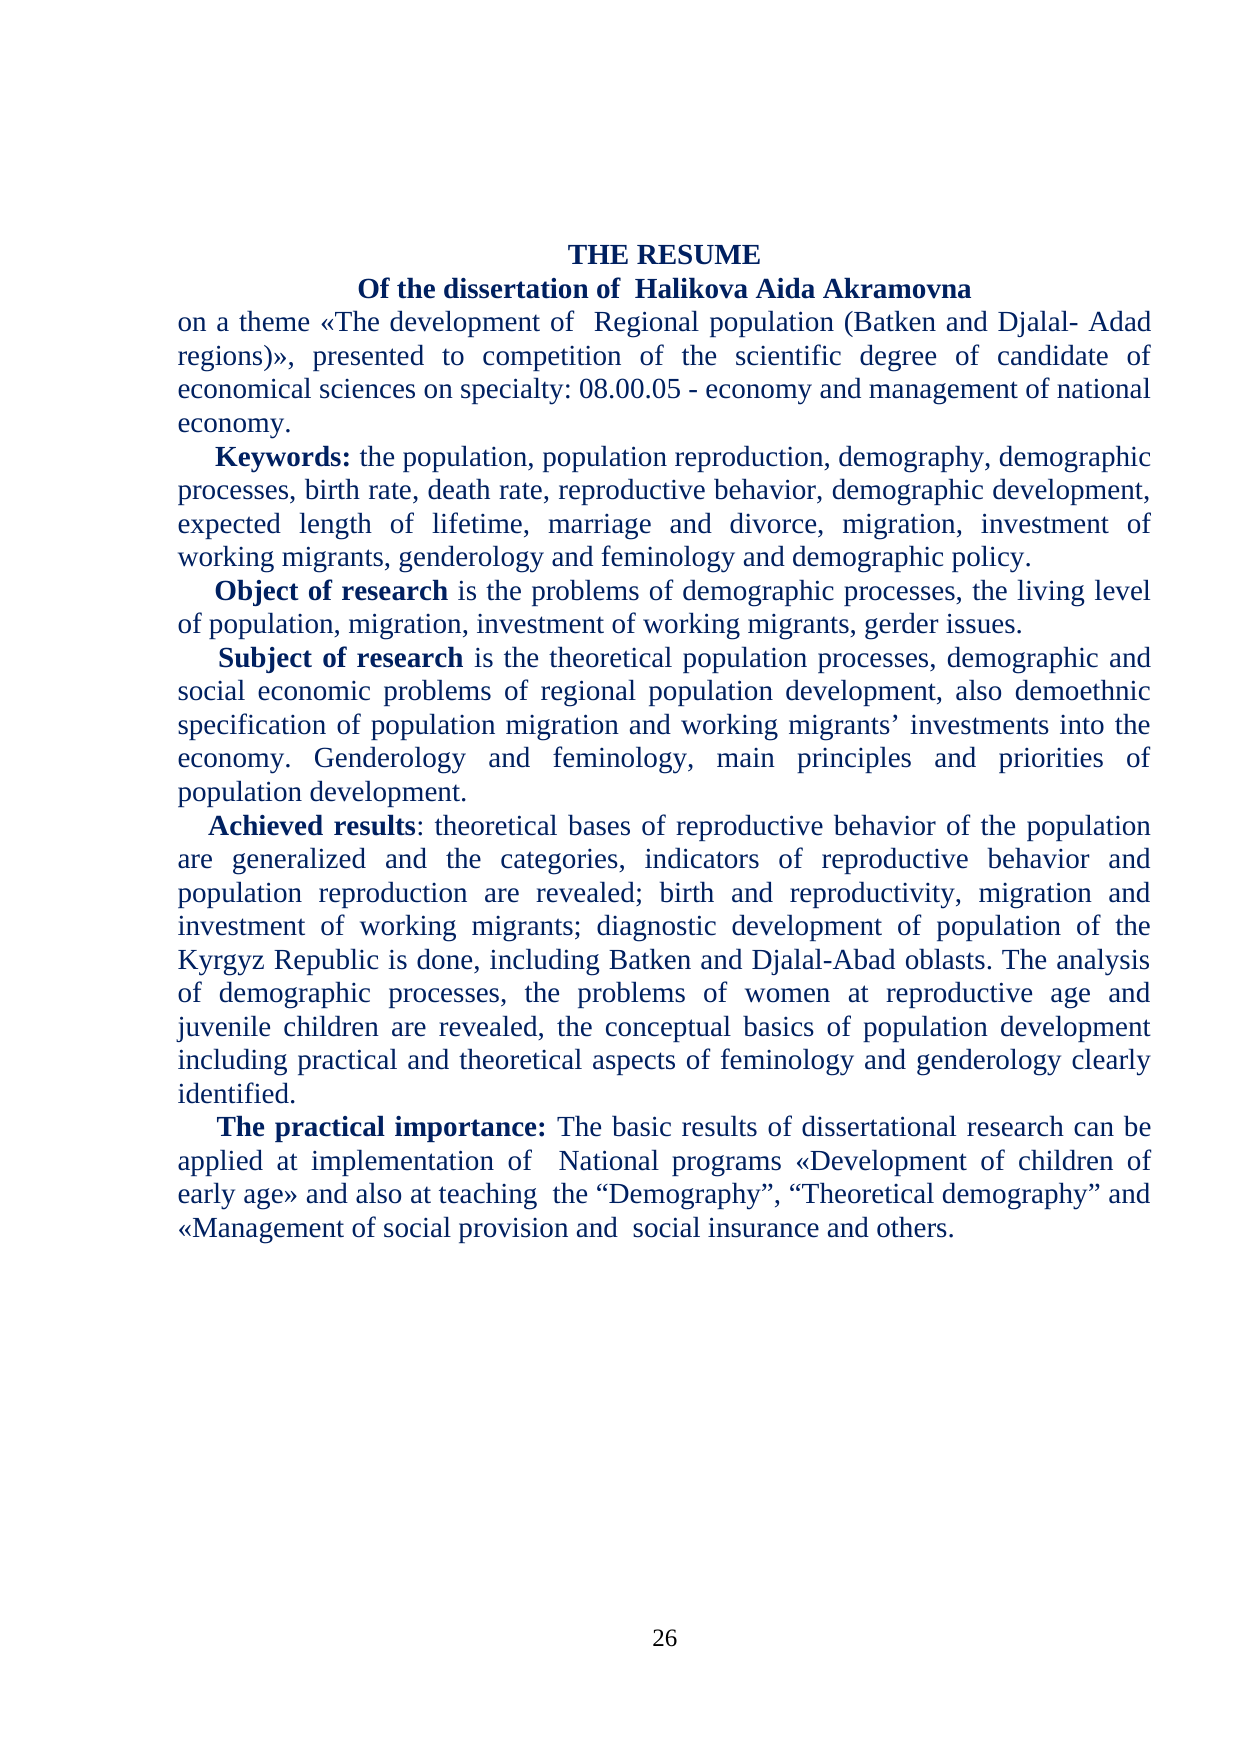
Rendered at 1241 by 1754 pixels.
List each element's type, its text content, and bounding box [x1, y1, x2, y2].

text Of the dissertation of Halikova Aida Akramovna [177, 271, 1152, 304]
text Achieved results: theoretical bases of reproductive behavior of the population are generalized and the categories, indicators of reproductive behavior and population reproduction are revealed; birth and reproductivity, migration and investment of working migrants; diagnostic development of population of the Kyrgyz Republic is done, including Batken and Djalal-Abad oblasts. The analysis of demographic processes, the problems of women at reproductive age and juvenile children are revealed, the conceptual basics of population development including practical and theoretical aspects of feminology and genderology clearly identified. [177, 808, 1152, 1109]
text THE RESUME [177, 237, 1152, 271]
text Object of research is the problems of demographic processes, the living level of population, migration, investment of working migrants, gerder issues. [177, 573, 1152, 640]
text Keywords: the population, population reproduction, demography, demographic processes, birth rate, death rate, reproductive behavior, demographic development, expected length of lifetime, marriage and divorce, migration, investment of working migrants, genderology and feminology and demographic policy. [177, 439, 1152, 573]
text The practical importance: The basic results of dissertational research can be applied at implementation of National programs «Development of children of early age» and also at teaching the “Demography”, “Theoretical demography” and «Management of social provision and social insurance and others. [177, 1109, 1152, 1244]
text on a theme «The development of Regional population (Batken and Djalal- Adad regions)», presented to competition of the scientific degree of candidate of economical sciences on specialty: 08.00.05 - economy and management of national economy. [177, 304, 1152, 439]
text Subject of research is the theoretical population processes, demographic and social economic problems of regional population development, also demoethnic specification of population migration and working migrants’ investments into the economy. Genderology and feminology, main principles and priorities of population development. [177, 640, 1152, 808]
